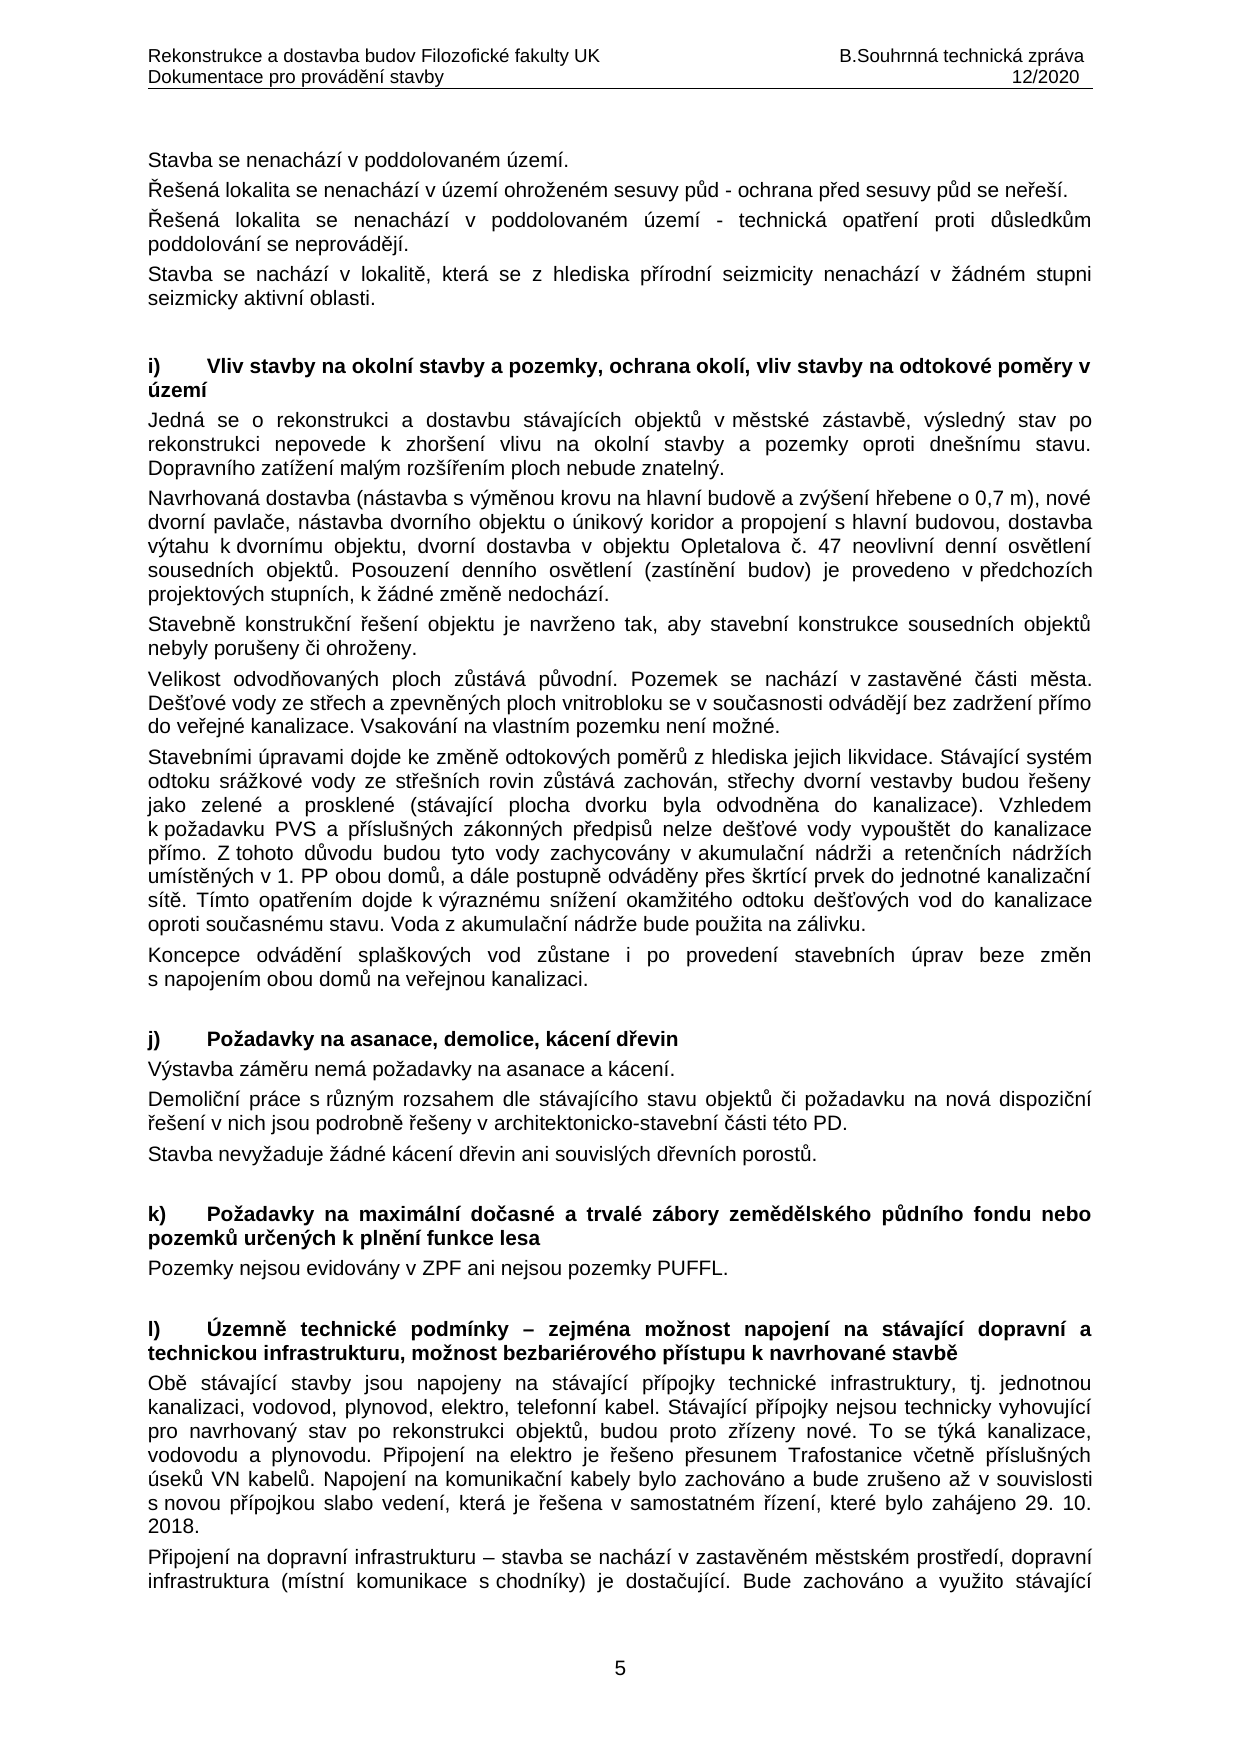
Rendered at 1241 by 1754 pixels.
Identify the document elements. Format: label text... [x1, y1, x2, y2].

text Stavba se nenachází v poddolovaném území. [148, 148, 1093, 172]
text Demoliční práce s různým rozsahem dle stávajícího stavu objektů či požadavku na nová dispoziční řešení v nich jsou podrobně řešeny v architektonicko-stavební části této PD. [148, 1087, 1093, 1135]
text Výstavba záměru nemá požadavky na asanace a kácení. [148, 1057, 1093, 1081]
text Obě stávající stavby jsou napojeny na stávající přípojky technické infrastruktury, tj. jednotnou kanalizaci, vodovod, plynovod, elektro, telefonní kabel. Stávající přípojky nejsou technicky vyhovující pro navrhovaný stav po rekonstrukci objektů, budou proto zřízeny nové. To se týká kanalizace, vodovodu a plynovodu. Připojení na elektro je řešeno přesunem Trafostanice včetně příslušných úseků VN kabelů. Napojení na komunikační kabely bylo zachováno a bude zrušeno až v souvislosti s novou přípojkou slabo vedení, která je řešena v samostatném řízení, které bylo zahájeno 29. 10. 2018. [148, 1371, 1093, 1538]
text Navrhovaná dostavba (nástavba s výměnou krovu na hlavní budově a zvýšení hřebene o 0,7 m), nové dvorní pavlače, nástavba dvorního objektu o únikový koridor a propojení s hlavní budovou, dostavba výtahu k dvornímu objektu, dvorní dostavba v objektu Opletalova č. 47 neovlivní denní osvětlení sousedních objektů. Posouzení denního osvětlení (zastínění budov) je provedeno v předchozích projektových stupních, k žádné změně nedochází. [148, 486, 1093, 606]
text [148, 1544, 1093, 1592]
text Velikost odvodňovaných ploch zůstává původní. Pozemek se nachází v zastavěné části města. Dešťové vody ze střech a zpevněných ploch vnitrobloku se v současnosti odvádějí bez zadržení přímo do veřejné kanalizace. Vsakování na vlastním pozemku není možné. [148, 666, 1093, 738]
text Jedná se o rekonstrukci a dostavbu stávajících objektů v městské zástavbě, výsledný stav po rekonstrukci nepovede k zhoršení vlivu na okolní stavby a pozemky oproti dnešnímu stavu. Dopravního zatížení malým rozšířením ploch nebude znatelný. [148, 408, 1093, 480]
text Stavebními úpravami dojde ke změně odtokových poměrů z hlediska jejich likvidace. Stávající systém odtoku srážkové vody ze střešních rovin zůstává zachován, střechy dvorní vestavby budou řešeny jako zelené a prosklené (stávající plocha dvorku byla odvodněna do kanalizace). Vzhledem k požadavku PVS a příslušných zákonných předpisů nelze dešťové vody vypouštět do kanalizace přímo. Z tohoto důvodu budou tyto vody zachycovány v akumulační nádrži a retenčních nádržích umístěných v 1. PP obou domů, a dále postupně odváděny přes škrtící prvek do jednotné kanalizační sítě. Tímto opatřením dojde k výraznému snížení okamžitého odtoku dešťových vod do kanalizace oproti současnému stavu. Voda z akumulační nádrže bude použita na zálivku. [148, 744, 1093, 936]
subtitle Požadavky na maximální dočasné a trvalé zábory zemědělského půdního fondu nebo pozemků určených k plnění funkce lesa [148, 1202, 1093, 1250]
subtitle Územně technické podmínky – zejména možnost napojení na stávající dopravní a technickou infrastrukturu, možnost bezbariérového přístupu k navrhované stavbě [148, 1316, 1093, 1364]
text Řešená lokalita se nenachází v území ohroženém sesuvy půd - ochrana před sesuvy půd se neřeší. [148, 178, 1093, 202]
text Koncepce odvádění splaškových vod zůstane i po provedení stavebních úprav beze změn s napojením obou domů na veřejnou kanalizaci. [148, 942, 1093, 990]
text Pozemky nejsou evidovány v ZPF ani nejsou pozemky PUFFL. [148, 1256, 1093, 1280]
subtitle Vliv stavby na okolní stavby a pozemky, ochrana okolí, vliv stavby na odtokové poměry v území [148, 354, 1093, 402]
text Řešená lokalita se nenachází v poddolovaném území - technická opatření proti důsledkům poddolování se neprovádějí. [148, 208, 1093, 256]
text Stavba nevyžaduje žádné kácení dřevin ani souvislých dřevních porostů. [148, 1141, 1093, 1165]
text Stavba se nachází v lokalitě, která se z hlediska přírodní seizmicity nenachází v žádném stupni seizmicky aktivní oblasti. [148, 262, 1093, 310]
text Stavebně konstrukční řešení objektu je navrženo tak, aby stavební konstrukce sousedních objektů nebyly porušeny či ohroženy. [148, 612, 1093, 660]
subtitle Požadavky na asanace, demolice, kácení dřevin [148, 1027, 1093, 1051]
